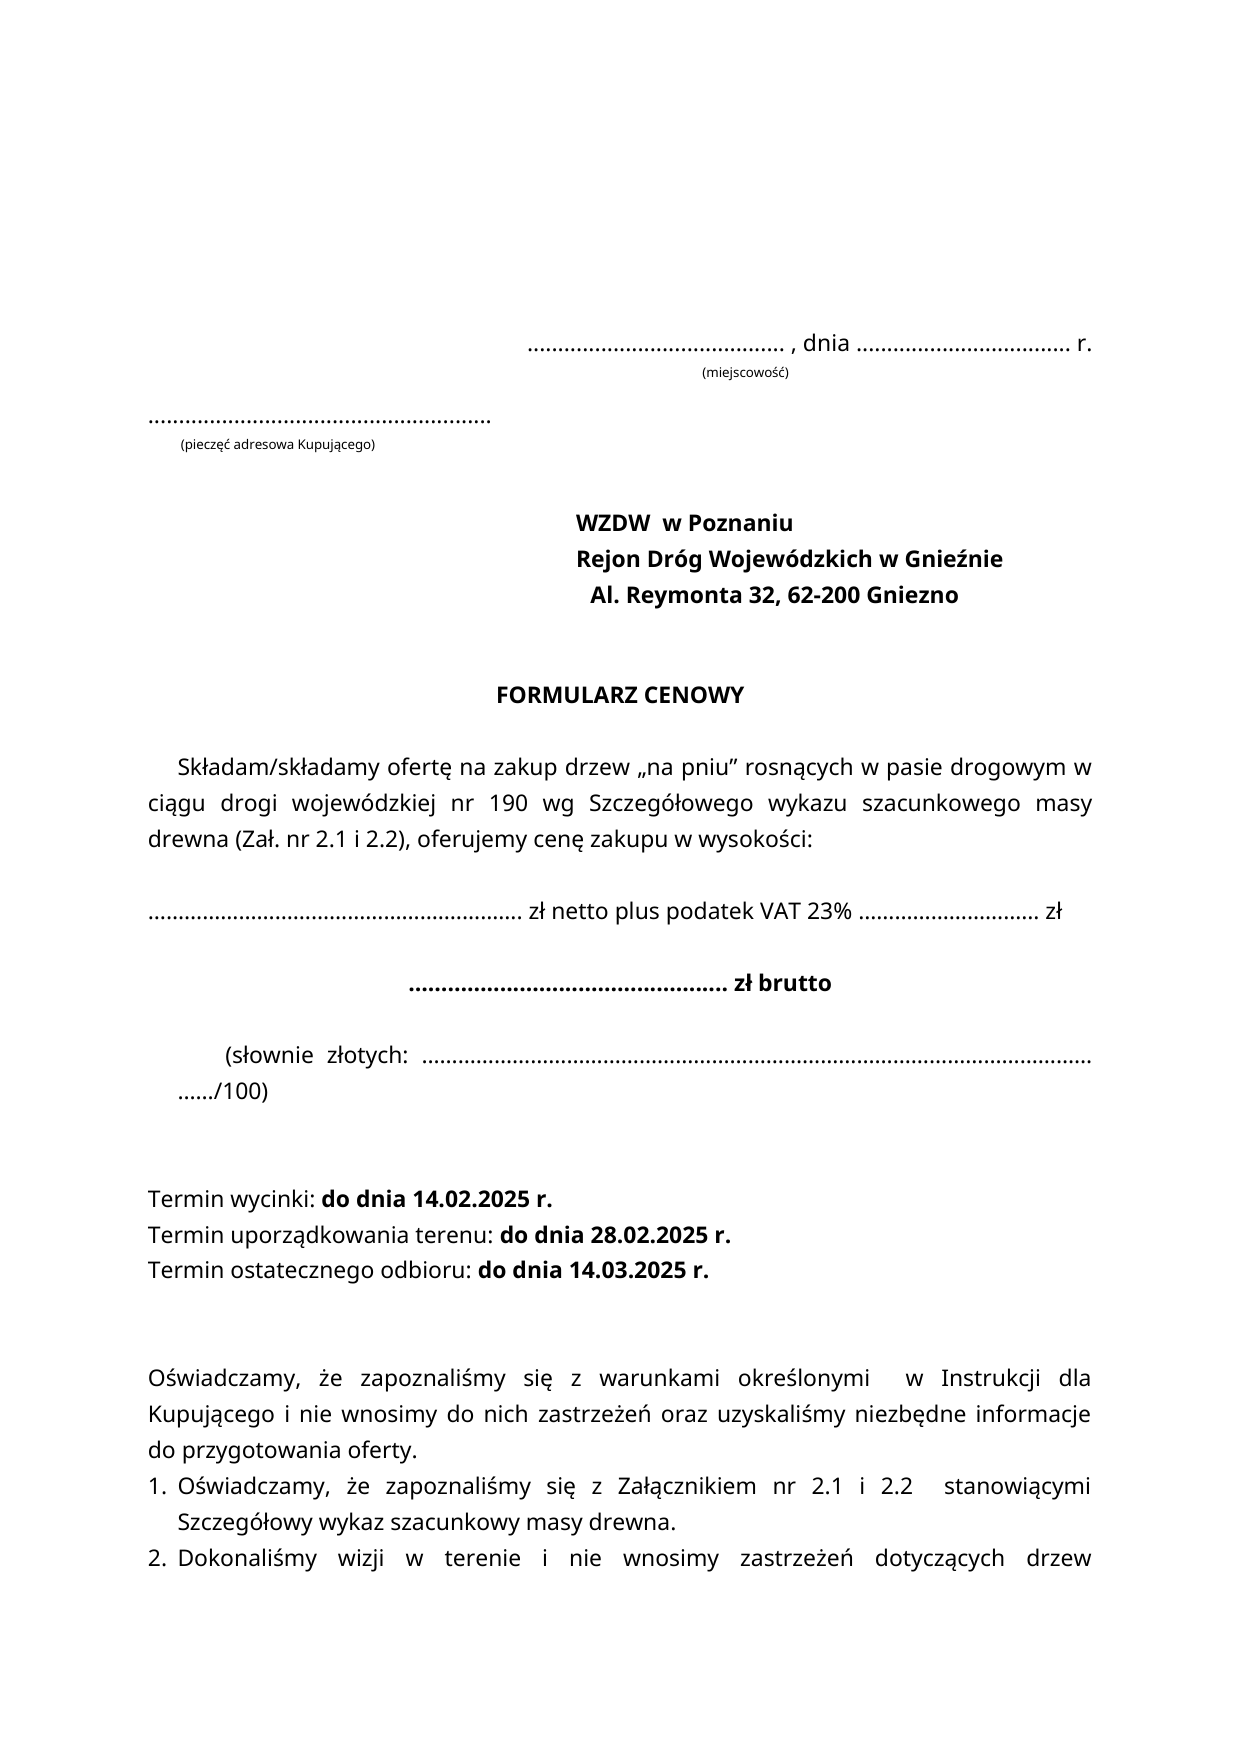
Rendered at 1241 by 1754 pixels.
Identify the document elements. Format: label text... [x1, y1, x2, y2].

text Al. Reymonta 32, 62-200 Gniezno [177, 579, 1093, 610]
text Rejon Dróg Wojewódzkich w Gnieźnie [576, 543, 1093, 574]
text Składam/składamy ofertę na zakup drzew „na pniu” rosnących w pasie drogowym w ciągu drogi wojewódzkiej nr 190 wg Szczegółowego wykazu szacunkowego masy drewna (Zał. nr 2.1 i 2.2), oferujemy cenę zakupu w wysokości: [148, 751, 1093, 854]
text Oświadczamy, że zapoznaliśmy się z warunkami określonymi w Instrukcji dla Kupującego i nie wnosimy do nich zastrzeżeń oraz uzyskaliśmy niezbędne informacje do przygotowania oferty. [148, 1362, 1093, 1465]
subtitle ........................................................ [148, 399, 1093, 430]
text Termin ostatecznego odbioru: do dnia 14.03.2025 r. [148, 1254, 1093, 1286]
text .......................................... , dnia ................................... r. [148, 327, 1093, 358]
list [148, 1542, 1093, 1573]
text (słownie złotych: ………………………………………………………………………………………………… ……/100) [148, 1039, 1093, 1106]
list Oświadczamy, że zapoznaliśmy się z Załącznikiem nr 2.1 i 2.2 stanowiącymi Szczegółowy wykaz szacunkowy masy drewna. [148, 1470, 1093, 1537]
text Termin uporządkowania terenu: do dnia 28.02.2025 r. [148, 1218, 1093, 1250]
text (miejscowość) [620, 363, 1093, 394]
text WZDW w Poznaniu [576, 507, 1093, 538]
text ……………………………………….……………. zł netto plus podatek VAT 23% ………………………… zł [148, 895, 1093, 926]
text …………..................................... zł brutto [148, 967, 1093, 998]
text Termin wycinki: do dnia 14.02.2025 r. [148, 1183, 1093, 1214]
text (pieczęć adresowa Kupującego) [177, 435, 1093, 466]
subtitle FORMULARZ CENOWY [148, 679, 1093, 711]
